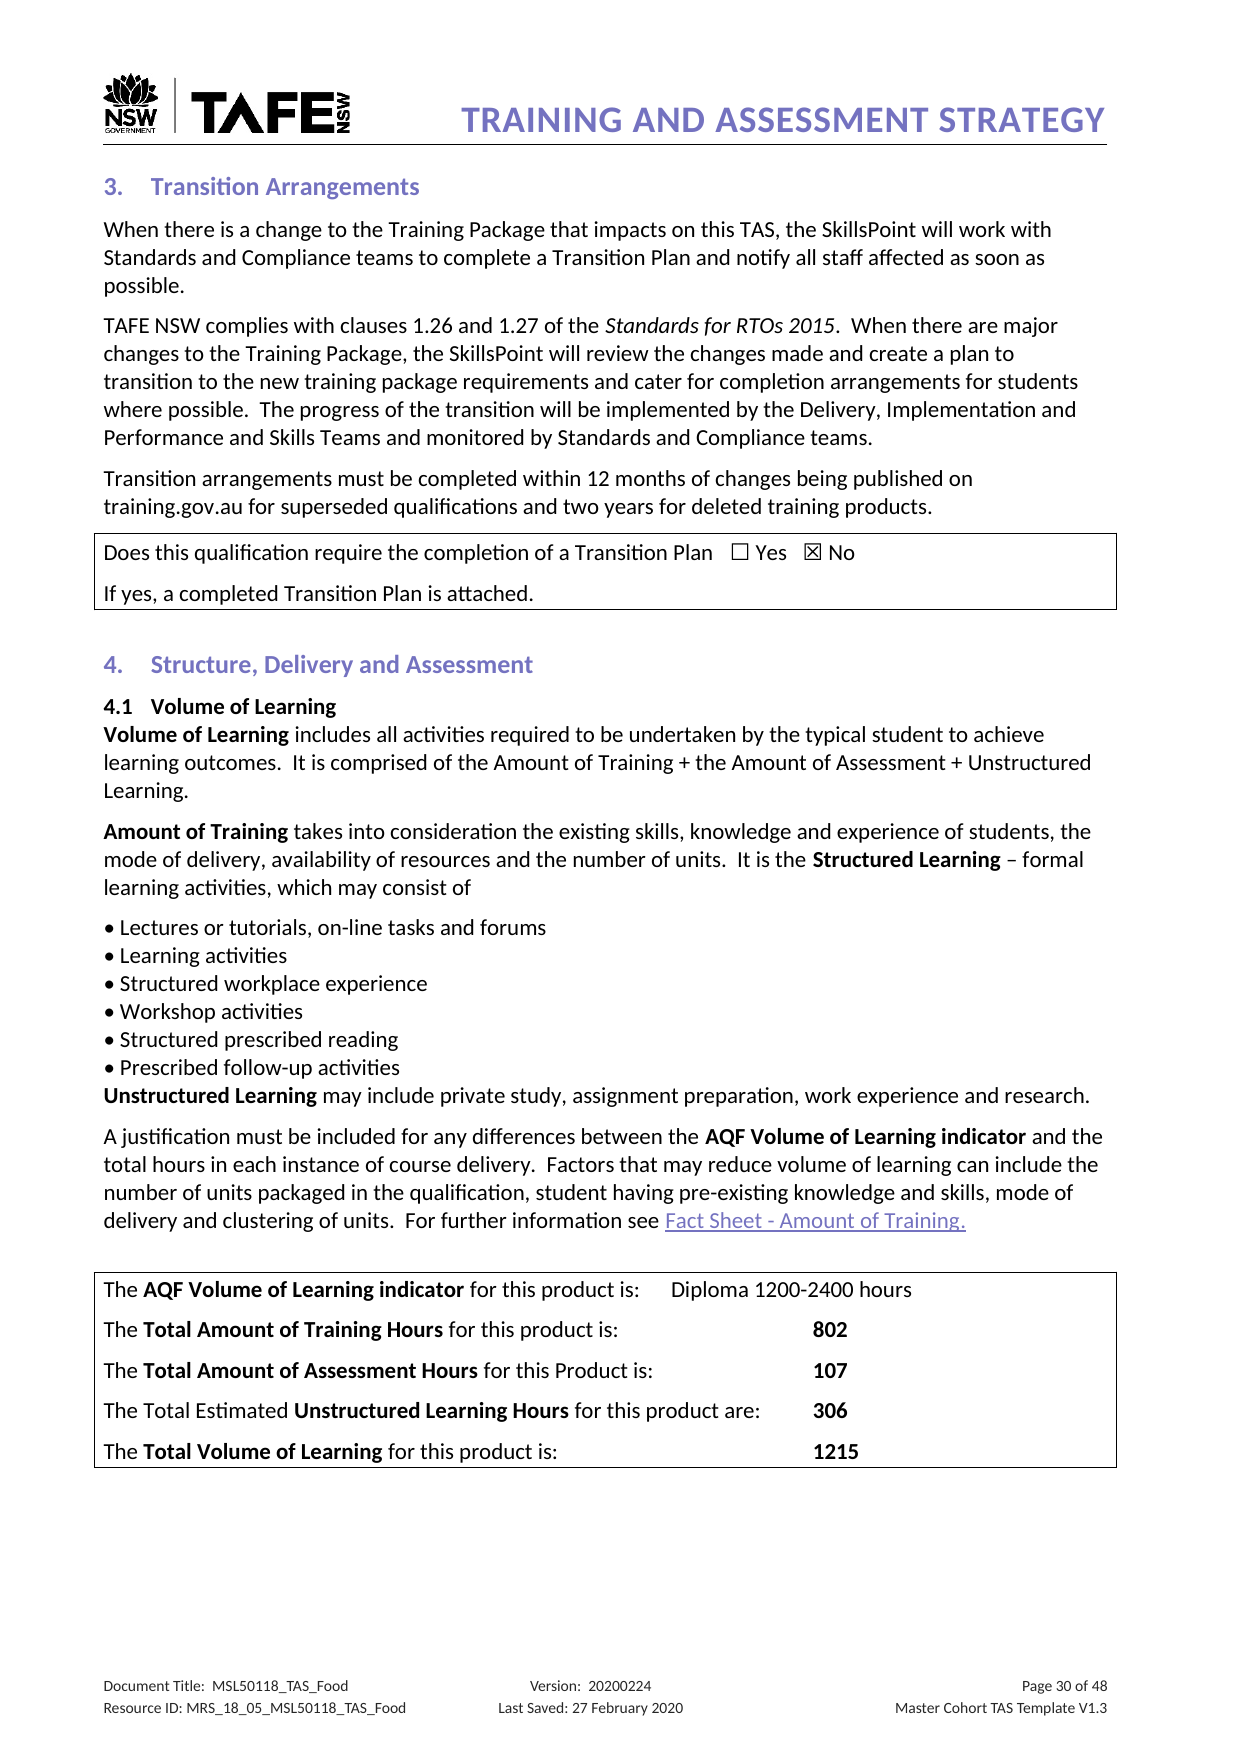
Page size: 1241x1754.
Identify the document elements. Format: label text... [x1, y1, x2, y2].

text If yes, a completed Transition Plan is attached. [95, 576, 1116, 609]
text A justification must be included for any differences between the AQF Volume of Learning indicator and the total hours in each instance of course delivery. Factors that may reduce volume of learning can include the number of units packaged in the qualification, student having pre-existing knowledge and skills, mode of delivery and clustering of units. For further information see Fact Sheet - Amount of Training. [103, 1122, 1107, 1234]
picture [103, 73, 350, 133]
text The Total Amount of Training Hours for this product is: 802 [95, 1312, 1116, 1343]
text • Workshop activities [103, 997, 1107, 1025]
text The AQF Volume of Learning indicator for this product is: [95, 1273, 1116, 1303]
text The Total Estimated Unstructured Learning Hours for this product are: 306 [95, 1393, 1116, 1424]
text • Prescribed follow-up activities [103, 1053, 1107, 1081]
text Does this qualification require the completion of a Transition Plan Yes No [95, 534, 1116, 567]
text Amount of Training takes into consideration the existing skills, knowledge and experience of students, the mode of delivery, availability of resources and the number of units. It is the Structured Learning – formal learning activities, which may consist of [103, 817, 1107, 901]
text The Total Volume of Learning for this product is: 1215 [95, 1434, 1116, 1467]
text TAFE NSW complies with clauses 1.26 and 1.27 of the Standards for RTOs 2015. When there are major changes to the Training Package, the SkillsPoint will review the changes made and create a plan to transition to the new training package requirements and cater for completion arrangements for students where possible. The progress of the transition will be implemented by the Delivery, Implementation and Performance and Skills Teams and monitored by Standards and Compliance teams. [103, 311, 1107, 451]
subtitle 3. Transition Arrangements [103, 170, 1107, 202]
text • Lectures or tutorials, on-line tasks and forums [103, 913, 1107, 941]
text Volume of Learning includes all activities required to be undertaken by the typical student to achieve learning outcomes. It is comprised of the Amount of Training + the Amount of Assessment + Unstructured Learning. [103, 720, 1107, 804]
text • Structured workplace experience [103, 969, 1107, 997]
text • Structured prescribed reading [103, 1025, 1107, 1053]
text Unstructured Learning may include private study, assignment preparation, work experience and research. [103, 1081, 1107, 1109]
text When there is a change to the Training Package that impacts on this TAS, the SkillsPoint will work with Standards and Compliance teams to complete a Transition Plan and notify all staff affected as soon as possible. [103, 215, 1107, 299]
text • Learning activities [103, 941, 1107, 969]
subtitle 4.1 Volume of Learning [103, 692, 1107, 720]
text Transition arrangements must be completed within 12 months of changes being published on training.gov.au for superseded qualifications and two years for deleted training products. [103, 464, 1107, 520]
text The Total Amount of Assessment Hours for this Product is: 107 [95, 1353, 1116, 1384]
subtitle 4. Structure, Delivery and Assessment [103, 648, 1107, 680]
